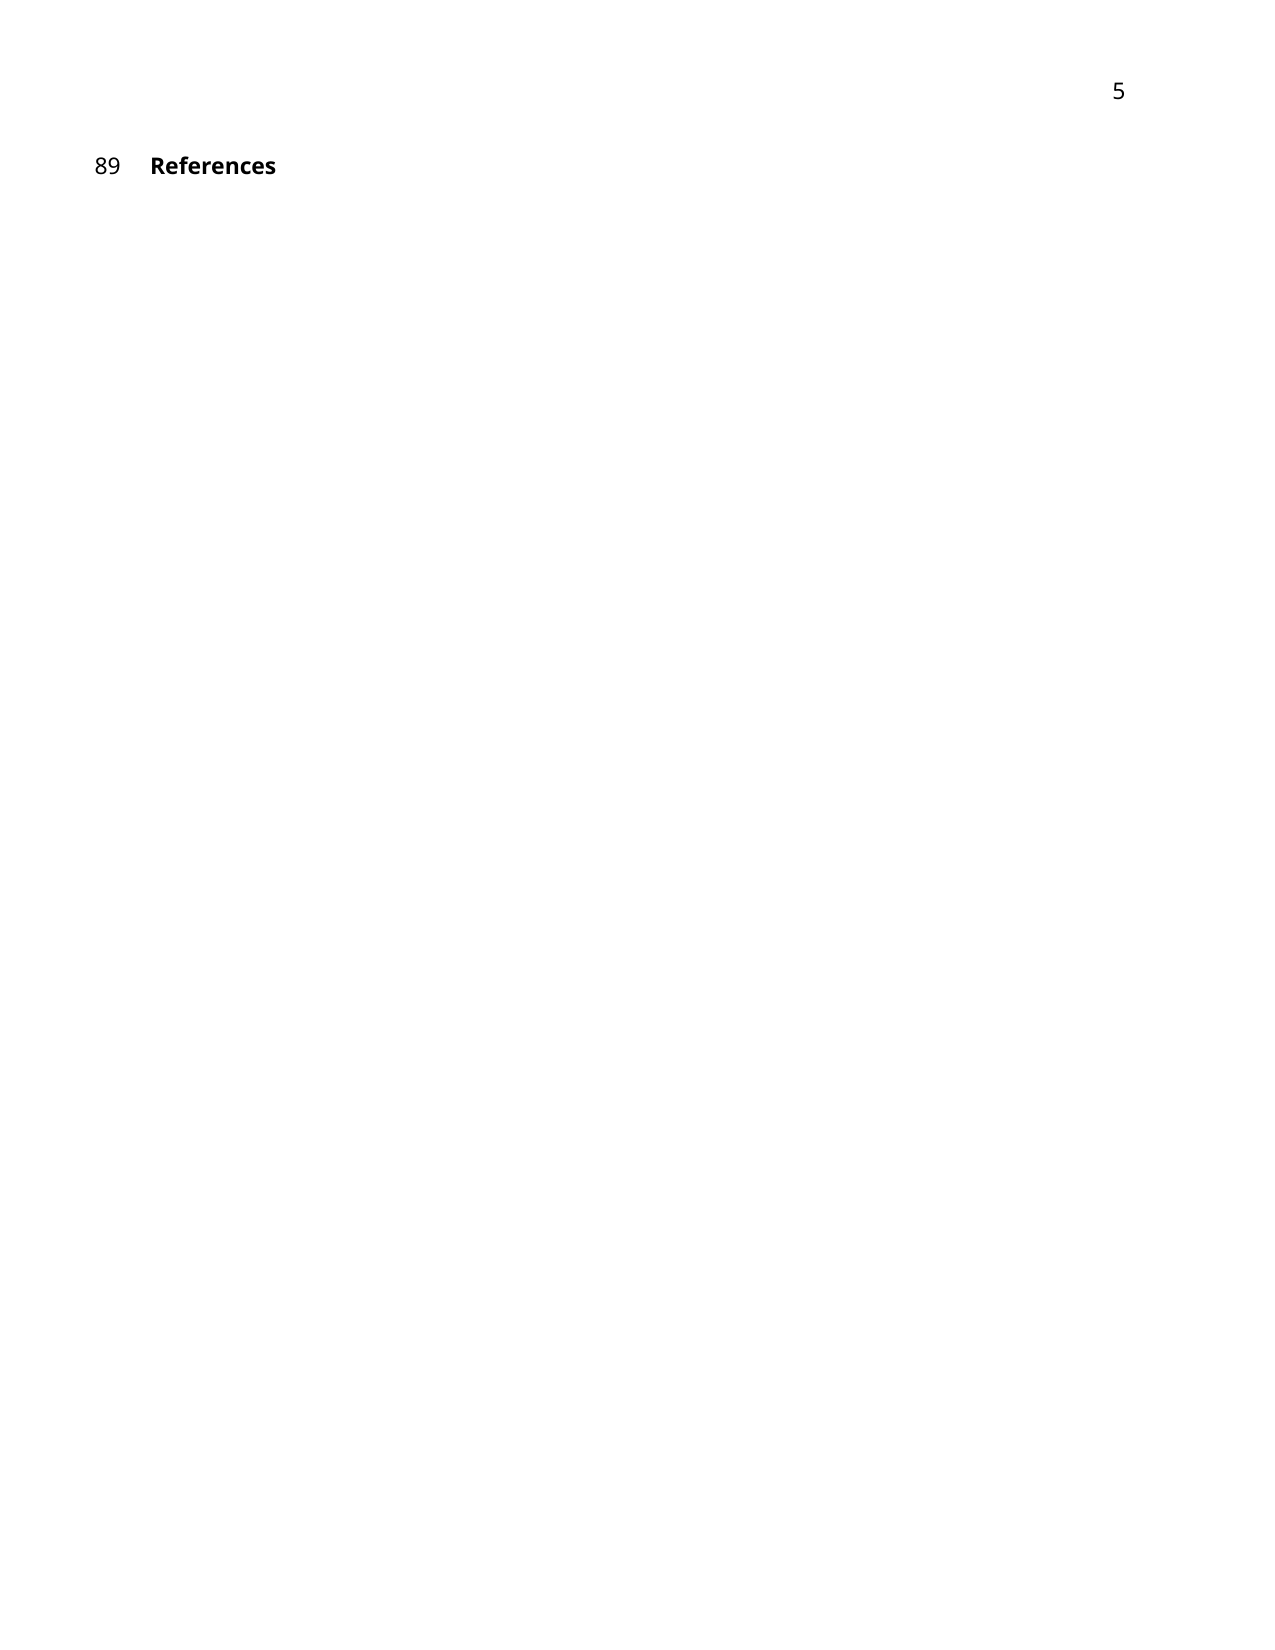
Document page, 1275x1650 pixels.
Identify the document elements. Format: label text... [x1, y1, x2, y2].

text References [150, 150, 1125, 181]
